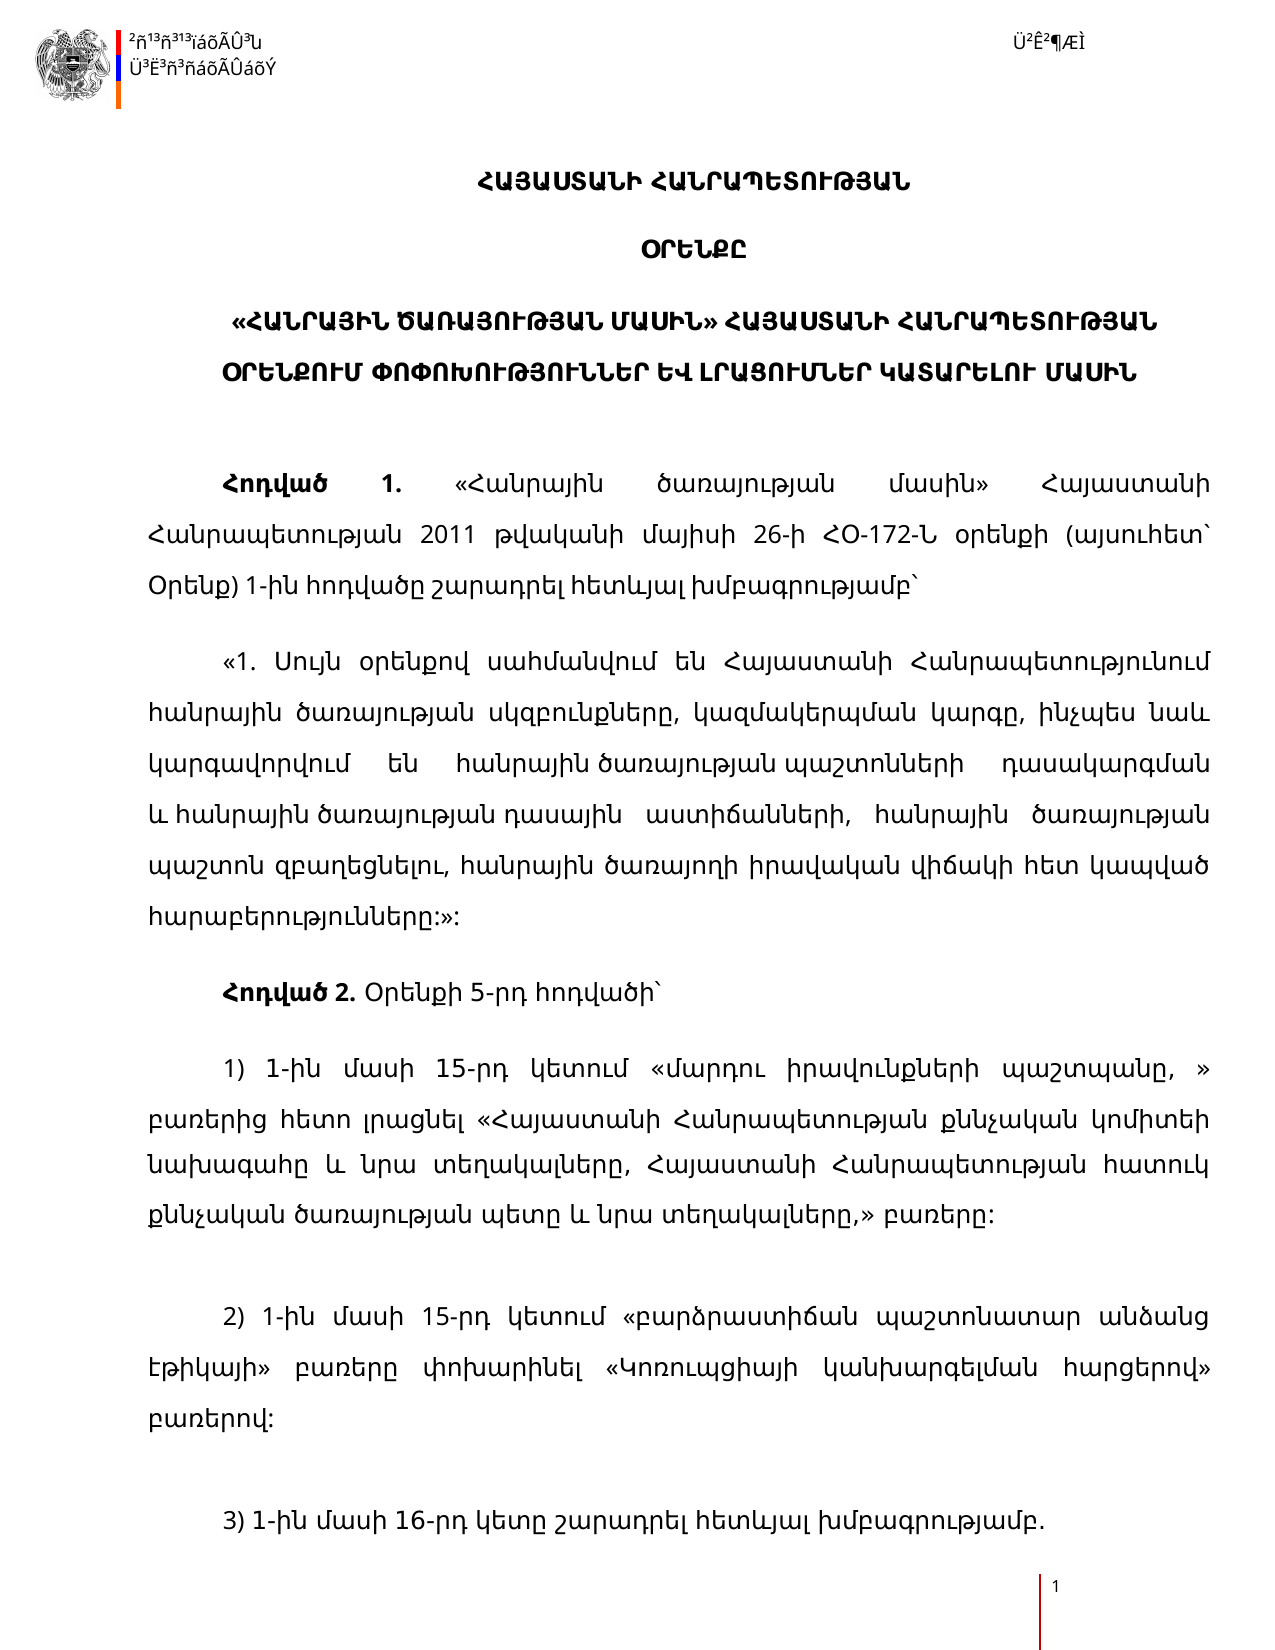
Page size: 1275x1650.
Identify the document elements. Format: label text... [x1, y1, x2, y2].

text 1) 1-ին մասի 15-րդ կետում «մարդու իրավունքների պաշտպանը, » բառերից հետո լրացնել «Հայաստանի Հանրապետության քննչական կոմիտեի նախագահը և նրա տեղակալները, Հայաստանի Հանրապետության հատուկ քննչական ծառայության պետը և նրա տեղակալները,» բառերը: [148, 1051, 1211, 1151]
text ՕՐԵՆՔԸ [148, 231, 1211, 266]
text 3) 1-ին մասի 16-րդ կետը շարադրել հետևյալ խմբագրությամբ. [148, 1503, 1211, 1537]
text «1. Սույն օրենքով սահմանվում են Հայաստանի Հանրապետությունում հանրային ծառայության սկզբունքները, կազմակերպման կարգը, ինչպես նաև կարգավորվում են հանրային ծառայության պաշտոնների դասակարգման և հանրային ծառայության դասային աստիճանների, հանրային ծառայության պաշտոն զբաղեցնելու, հանրային ծառայողի իրավական վիճակի հետ կապված հարաբերությունները:»: [148, 729, 1211, 933]
text 2) 1-ին մասի 15-րդ կետում «բարձրաստիճան պաշտոնատար անձանց էթիկայի» բառերը փոխարինել «Կոռուպցիայի կանխարգելման հարցերով» բառերով: [148, 1299, 1211, 1435]
text Հոդված 2. Օրենքի 5-րդ հոդվածի՝ [148, 975, 1211, 1009]
picture [35, 28, 111, 101]
text ՀԱՅԱՍՏԱՆԻ ՀԱՆՐԱՊԵՏՈՒԹՅԱՆ [148, 167, 1211, 196]
text «1. Սույն օրենքով սահմանվում են Հայաստանի Հանրապետությունում հանրային ծառայության սկզբունքները, կազմակերպման կարգը, ինչպես նաև կարգավորվում են հանրային ծառայության պաշտոնների դասակարգման և հանրային ծառայության դասային աստիճանների, հանրային ծառայության պաշտոն զբաղեցնելու, հանրային ծառայողի իրավական վիճակի հետ կապված հարաբերությունները:»: [148, 643, 1211, 695]
text Հոդված 1. «Հանրային ծառայության մասին» Հայաստանի Հանրապետության 2011 թվականի մայիսի 26-ի ՀՕ-172-Ն օրենքի (այսուհետ` Օրենք) 1-ին հոդվածը շարադրել հետևյալ խմբագրությամբ՝ [148, 465, 1211, 602]
text «ՀԱՆՐԱՅԻՆ ԾԱՌԱՅՈՒԹՅԱՆ ՄԱՍԻՆ» ՀԱՅԱՍՏԱՆԻ ՀԱՆՐԱՊԵՏՈՒԹՅԱՆ ՕՐԵՆՔՈՒՄ ՓՈՓՈԽՈՒԹՅՈՒՆՆԵՐ ԵՎ ԼՐԱՑՈՒՄՆԵՐ ԿԱՏԱՐԵԼՈՒ ՄԱՍԻՆ [148, 303, 1211, 388]
text 1) 1-ին մասի 15-րդ կետում «մարդու իրավունքների պաշտպանը, » բառերից հետո լրացնել «Հայաստանի Հանրապետության քննչական կոմիտեի նախագահը և նրա տեղակալները, Հայաստանի Հանրապետության հատուկ քննչական ծառայության պետը և նրա տեղակալները,» բառերը: [148, 1180, 1211, 1231]
